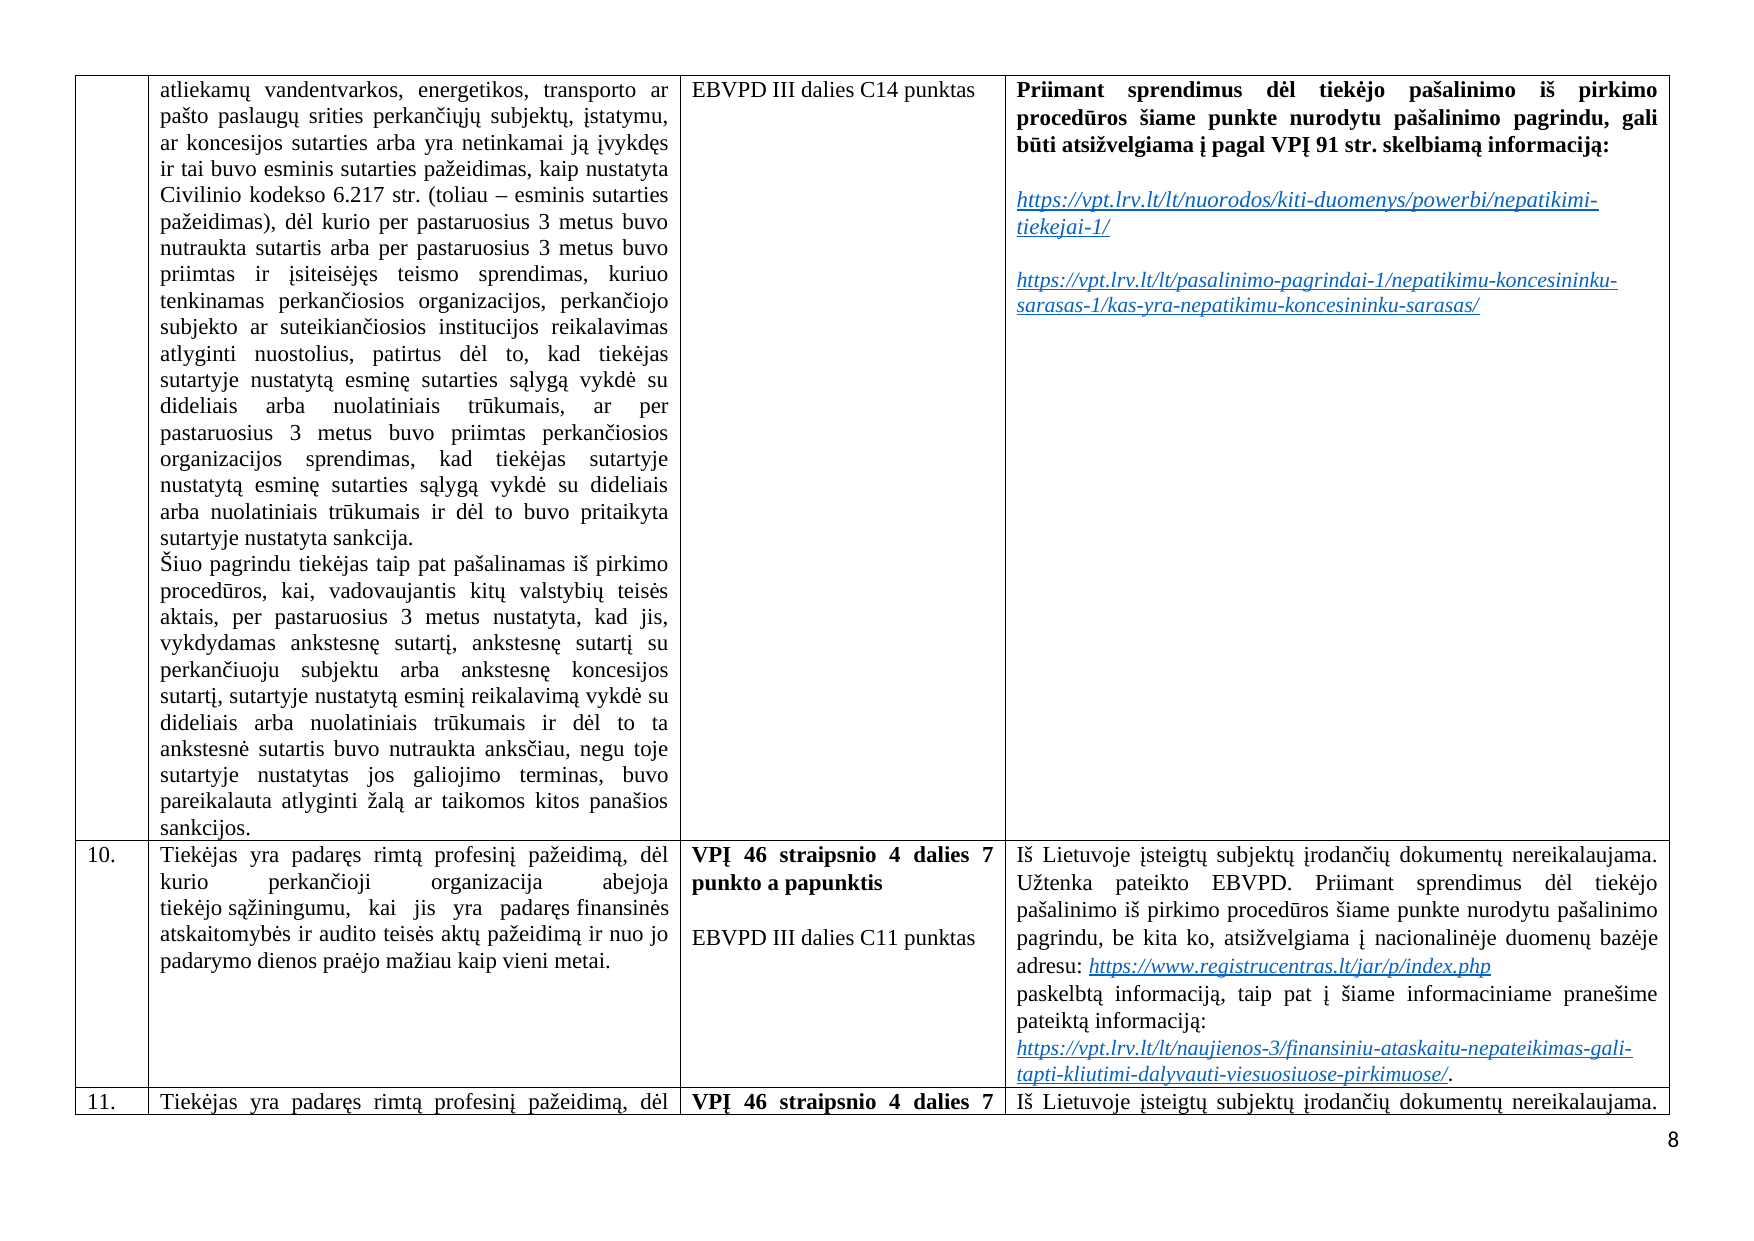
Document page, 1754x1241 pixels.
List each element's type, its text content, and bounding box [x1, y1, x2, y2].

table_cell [681, 76, 1005, 840]
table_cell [1006, 1088, 1669, 1114]
table_cell [76, 1088, 148, 1114]
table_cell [1006, 76, 1669, 840]
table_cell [681, 1088, 1005, 1114]
table_cell [76, 841, 148, 1087]
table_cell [149, 76, 680, 840]
table_cell Tiekėjas yra padaręs rimtą profesinį pažeidimą, dėl kurio perkančioji organizacija abejoja tiekėjo sąžiningumu, kai jis yra padaręs finansinės atskaitomybės ir audito teisės aktų pažeidimą ir nuo jo padarymo dienos praėjo mažiau kaip vieni metai. [149, 841, 680, 1087]
table_cell Iš Lietuvoje įsteigtų subjektų įrodančių dokumentų nereikalaujama. Užtenka pateikto EBVPD. Priimant sprendimus dėl tiekėjo pašalinimo iš pirkimo procedūros šiame punkte nurodytu pašalinimo pagrindu, be kita ko, atsižvelgiama į nacionalinėje duomenų bazėje adresu: https://www.registrucentras.lt/jar/p/index.php paskelbtą informaciją, taip pat į šiame informaciniame pranešime pateiktą informaciją: https://vpt.lrv.lt/lt/naujienos-3/finansiniu-ataskaitu-nepateikimas-gali-tapti-kliutimi-dalyvauti-viesuosiuose-pirkimuose/. [1006, 841, 1669, 1087]
table_cell [76, 76, 148, 840]
table_cell VPĮ 46 straipsnio 4 dalies 7 punkto a papunktis EBVPD III dalies C11 punktas [681, 841, 1005, 1087]
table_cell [149, 1088, 680, 1114]
